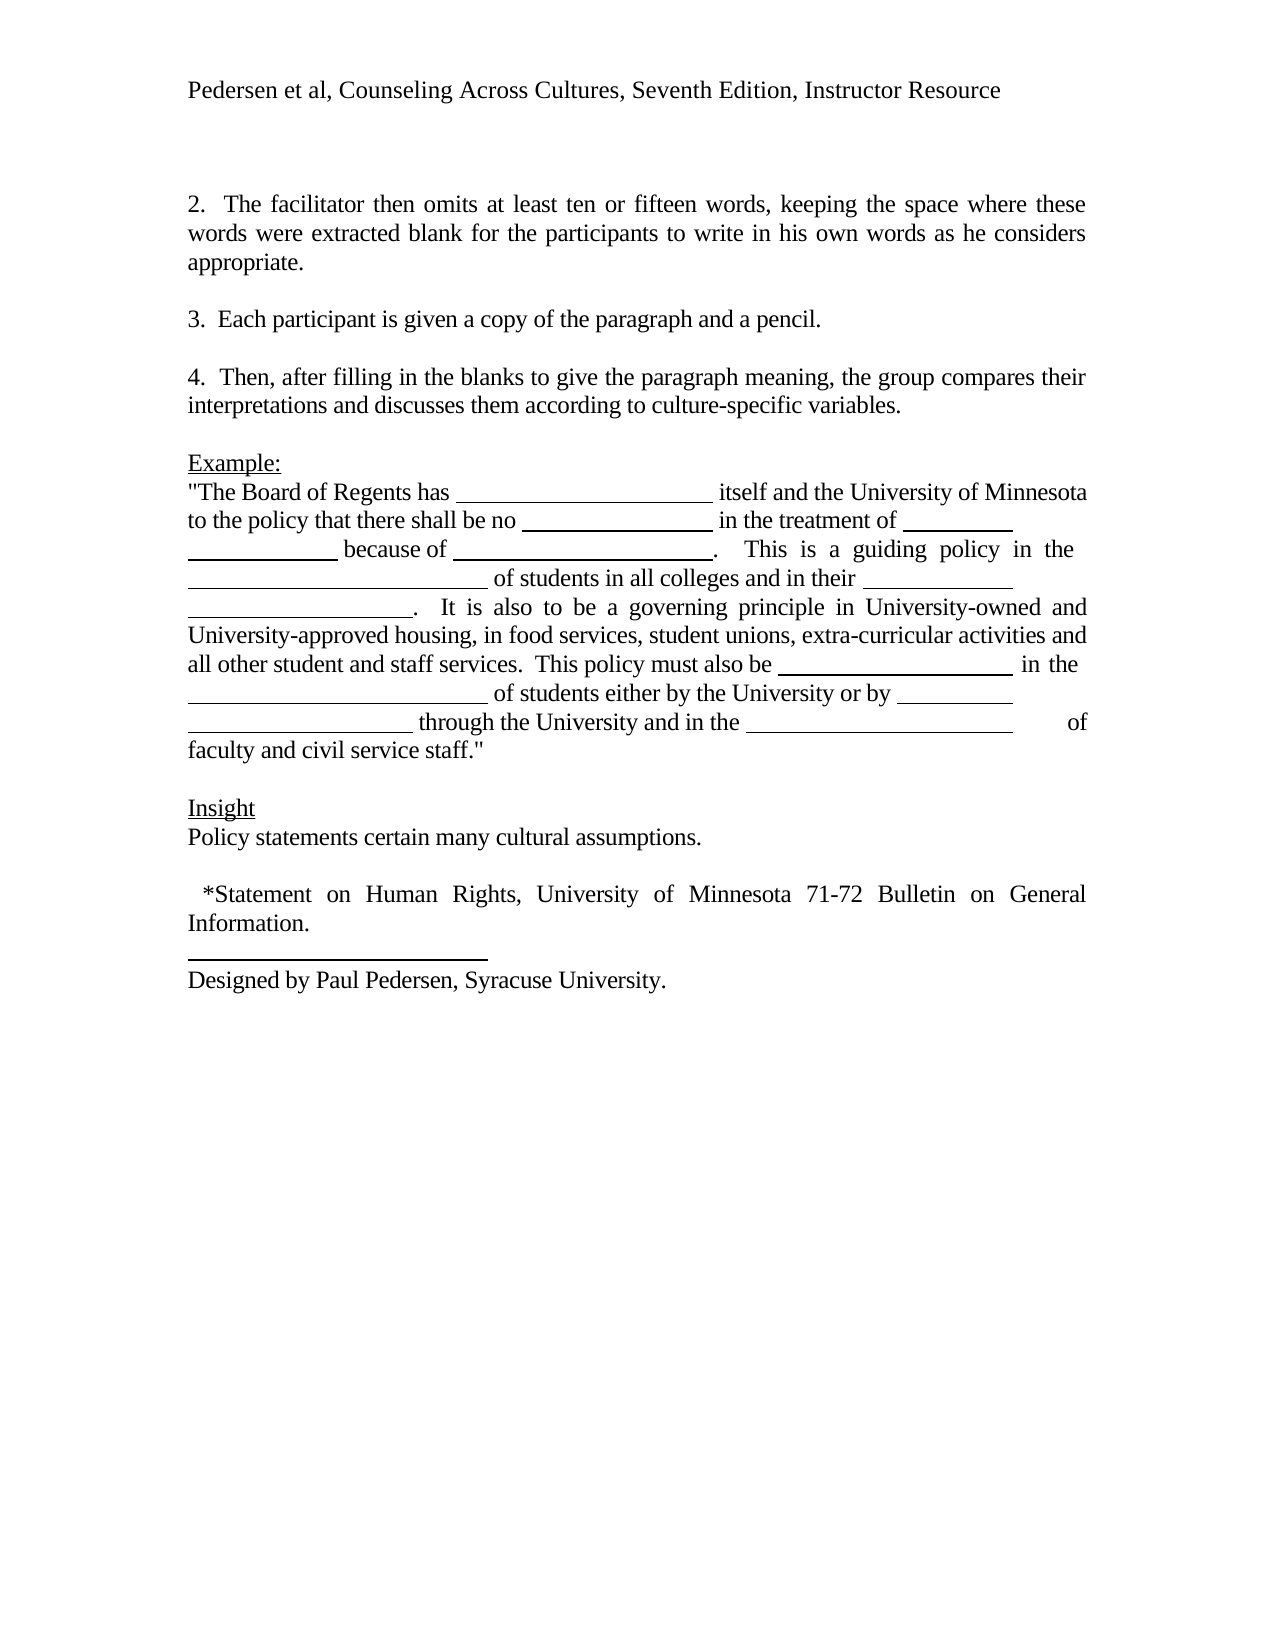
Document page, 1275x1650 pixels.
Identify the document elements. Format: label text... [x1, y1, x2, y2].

text Insight [187, 793, 1087, 822]
text 4. Then, after filling in the blanks to give the paragraph meaning, the group compares their interpretations and discusses them according to culture-specific variables. [187, 362, 1087, 419]
text Policy statements certain many cultural assumptions. [187, 822, 1087, 850]
text 3. Each participant is given a copy of the paragraph and a pencil. [187, 304, 1087, 333]
text 2. The facilitator then omits at least ten or fifteen words, keeping the space where these words were extracted blank for the participants to write in his own words as he considers appropriate. [187, 189, 1087, 275]
text "The Board of Regents has itself and the to the policy that there shall be no in the treatment of because of . This is a guiding policy in the of students in all colleges and in their . It is also to be a governing principle in University-owned and University-approved housing, in food services, student unions, extra-curricular activities and all other student and staff services. This policy must also be in the of students either by the University or by through the University and in the of faculty and civil service staff." [187, 477, 1087, 764]
text Example: [187, 448, 1087, 477]
text Designed by Paul Pedersen, . [187, 965, 1087, 994]
text *Statement on Human Rights, 71-72 Bulletin on General Information. [187, 879, 1087, 937]
